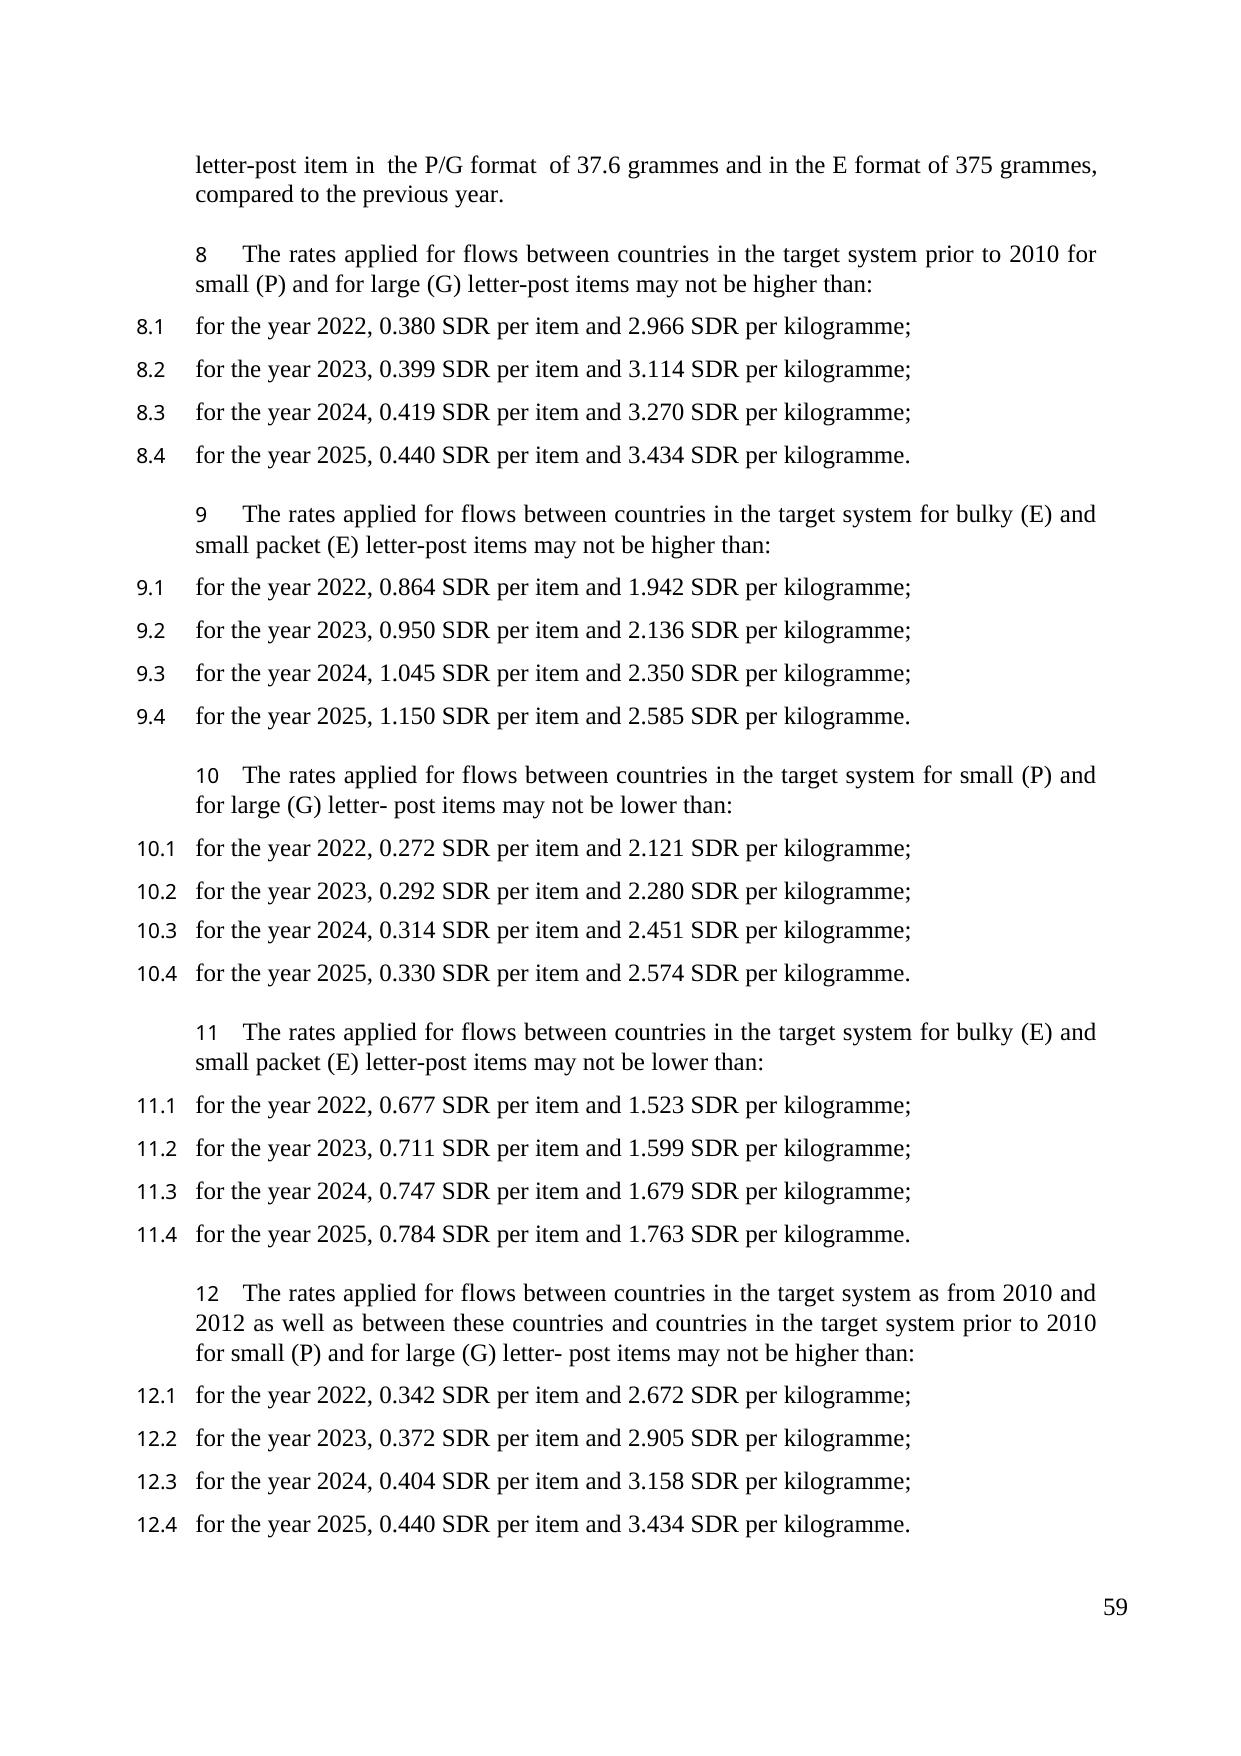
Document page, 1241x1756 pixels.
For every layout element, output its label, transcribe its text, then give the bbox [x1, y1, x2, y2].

list The rates applied for flows between countries in the target system for bulky (E) and small packet (E) letter-post items may not be lower than: [195, 1017, 1098, 1076]
list for the year 2024, 0.404 SDR per item and 3.158 SDR per kilogramme; [136, 1466, 1098, 1496]
list for the year 2023, 0.399 SDR per item and 3.114 SDR per kilogramme; [136, 354, 1098, 384]
list for the year 2022, 0.380 SDR per item and 2.966 SDR per kilogramme; [136, 311, 1098, 341]
list for the year 2025, 1.150 SDR per item and 2.585 SDR per kilogramme. [136, 701, 1098, 731]
list for the year 2024, 0.419 SDR per item and 3.270 SDR per kilogramme; [136, 397, 1098, 427]
list for the year 2023, 0.950 SDR per item and 2.136 SDR per kilogramme; [136, 615, 1098, 644]
list for the year 2022, 0.864 SDR per item and 1.942 SDR per kilogramme; [136, 572, 1098, 602]
list for the year 2022, 0.342 SDR per item and 2.672 SDR per kilogramme; [136, 1380, 1098, 1409]
list for the year 2025, 0.440 SDR per item and 3.434 SDR per kilogramme. [136, 1509, 1098, 1539]
list for the year 2023, 0.711 SDR per item and 1.599 SDR per kilogramme; [136, 1133, 1098, 1162]
list for the year 2023, 0.292 SDR per item and 2.280 SDR per kilogramme; [136, 876, 1098, 905]
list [195, 150, 1098, 208]
list The rates applied for flows between countries in the target system as from 2010 and 2012 as well as between these countries and countries in the target system prior to 2010 for small (P) and for large (G) letter- post items may not be higher than: [195, 1278, 1098, 1367]
list The rates applied for flows between countries in the target system for small (P) and for large (G) letter- post items may not be lower than: [195, 760, 1098, 819]
list for the year 2025, 0.330 SDR per item and 2.574 SDR per kilogramme. [136, 958, 1098, 987]
list The rates applied for flows between countries in the target system for bulky (E) and small packet (E) letter-post items may not be higher than: [195, 499, 1098, 558]
list for the year 2022, 0.677 SDR per item and 1.523 SDR per kilogramme; [136, 1090, 1098, 1119]
list for the year 2024, 1.045 SDR per item and 2.350 SDR per kilogramme; [136, 658, 1098, 688]
list for the year 2024, 0.747 SDR per item and 1.679 SDR per kilogramme; [136, 1176, 1098, 1205]
list The rates applied for flows between countries in the target system prior to 2010 for small (P) and for large (G) letter-post items may not be higher than: [195, 239, 1098, 298]
list for the year 2024, 0.314 SDR per item and 2.451 SDR per kilogramme; [136, 915, 1098, 944]
list for the year 2025, 0.440 SDR per item and 3.434 SDR per kilogramme. [136, 440, 1098, 470]
list for the year 2025, 0.784 SDR per item and 1.763 SDR per kilogramme. [136, 1219, 1098, 1248]
list for the year 2022, 0.272 SDR per item and 2.121 SDR per kilogramme; [136, 833, 1098, 862]
list for the year 2023, 0.372 SDR per item and 2.905 SDR per kilogramme; [136, 1423, 1098, 1453]
